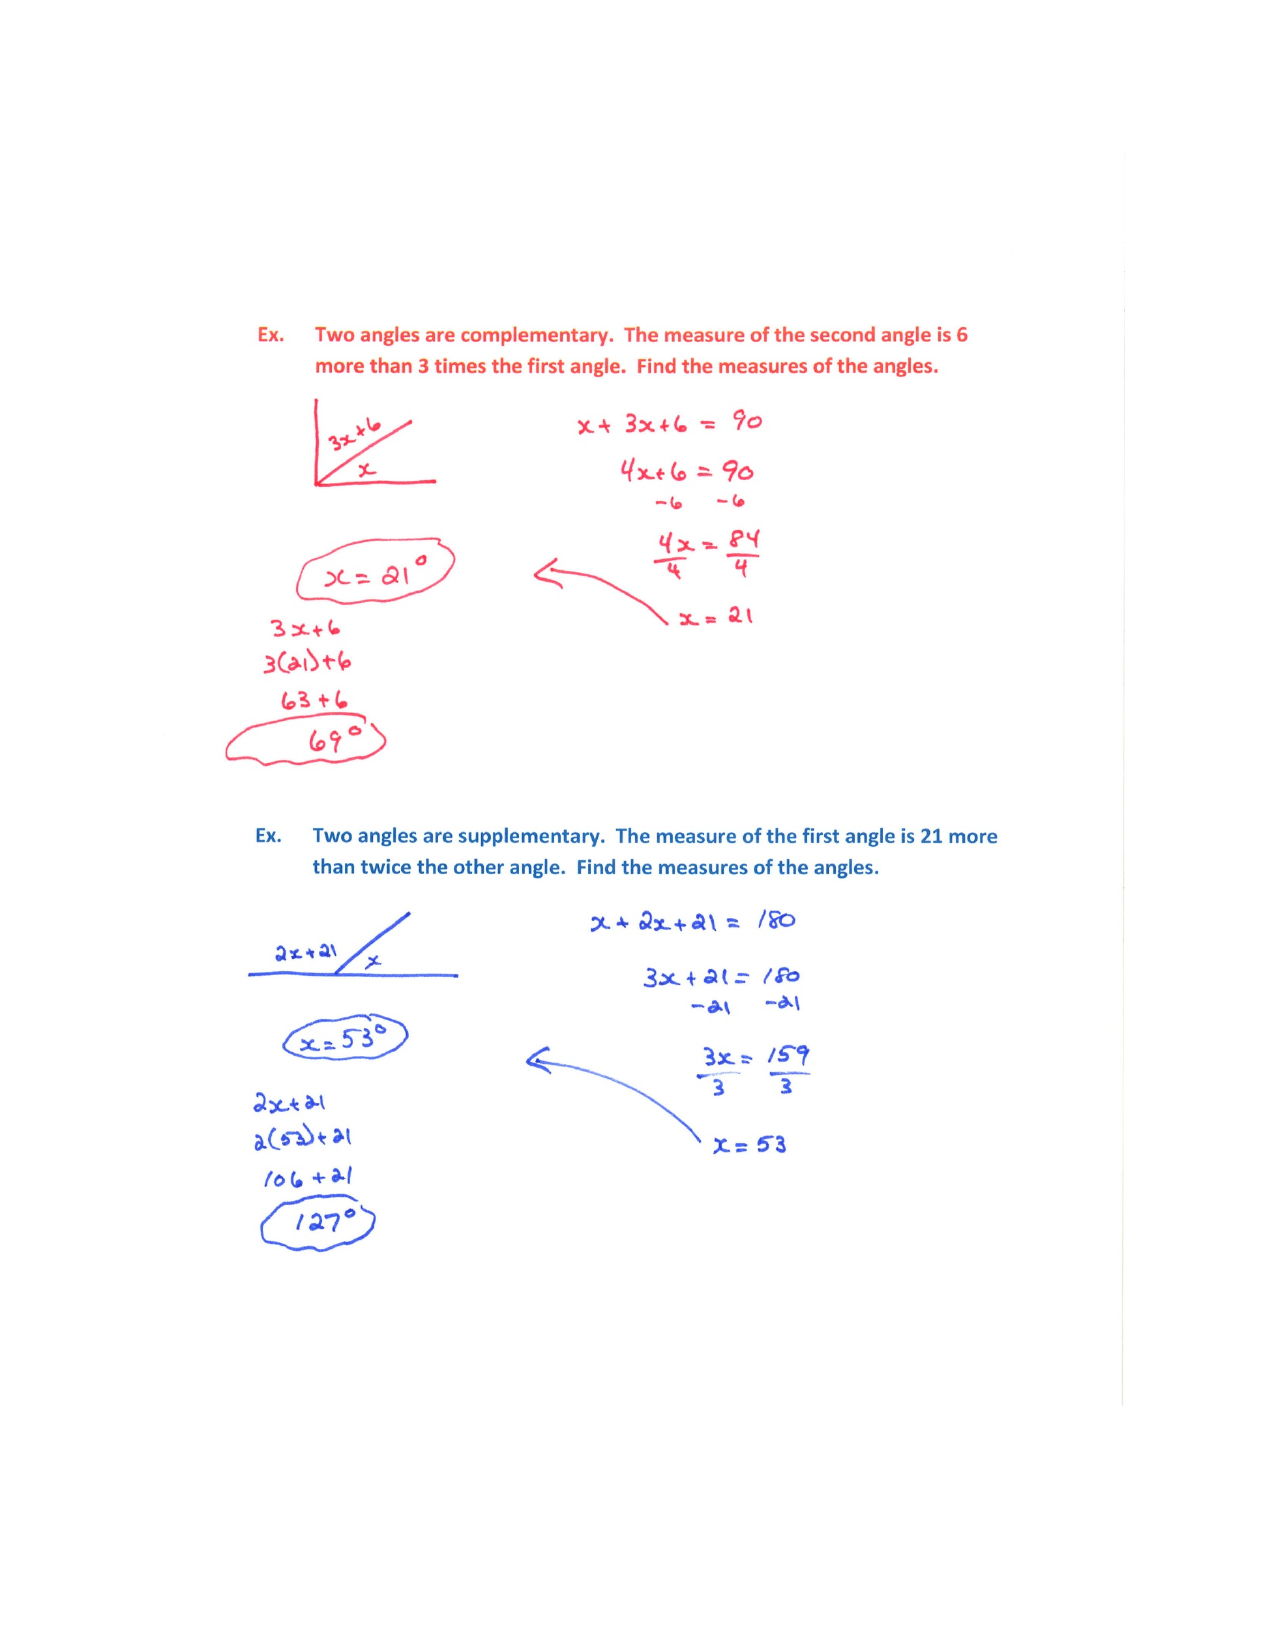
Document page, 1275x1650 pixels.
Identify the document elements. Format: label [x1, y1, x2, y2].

picture [150, 150, 1125, 1412]
